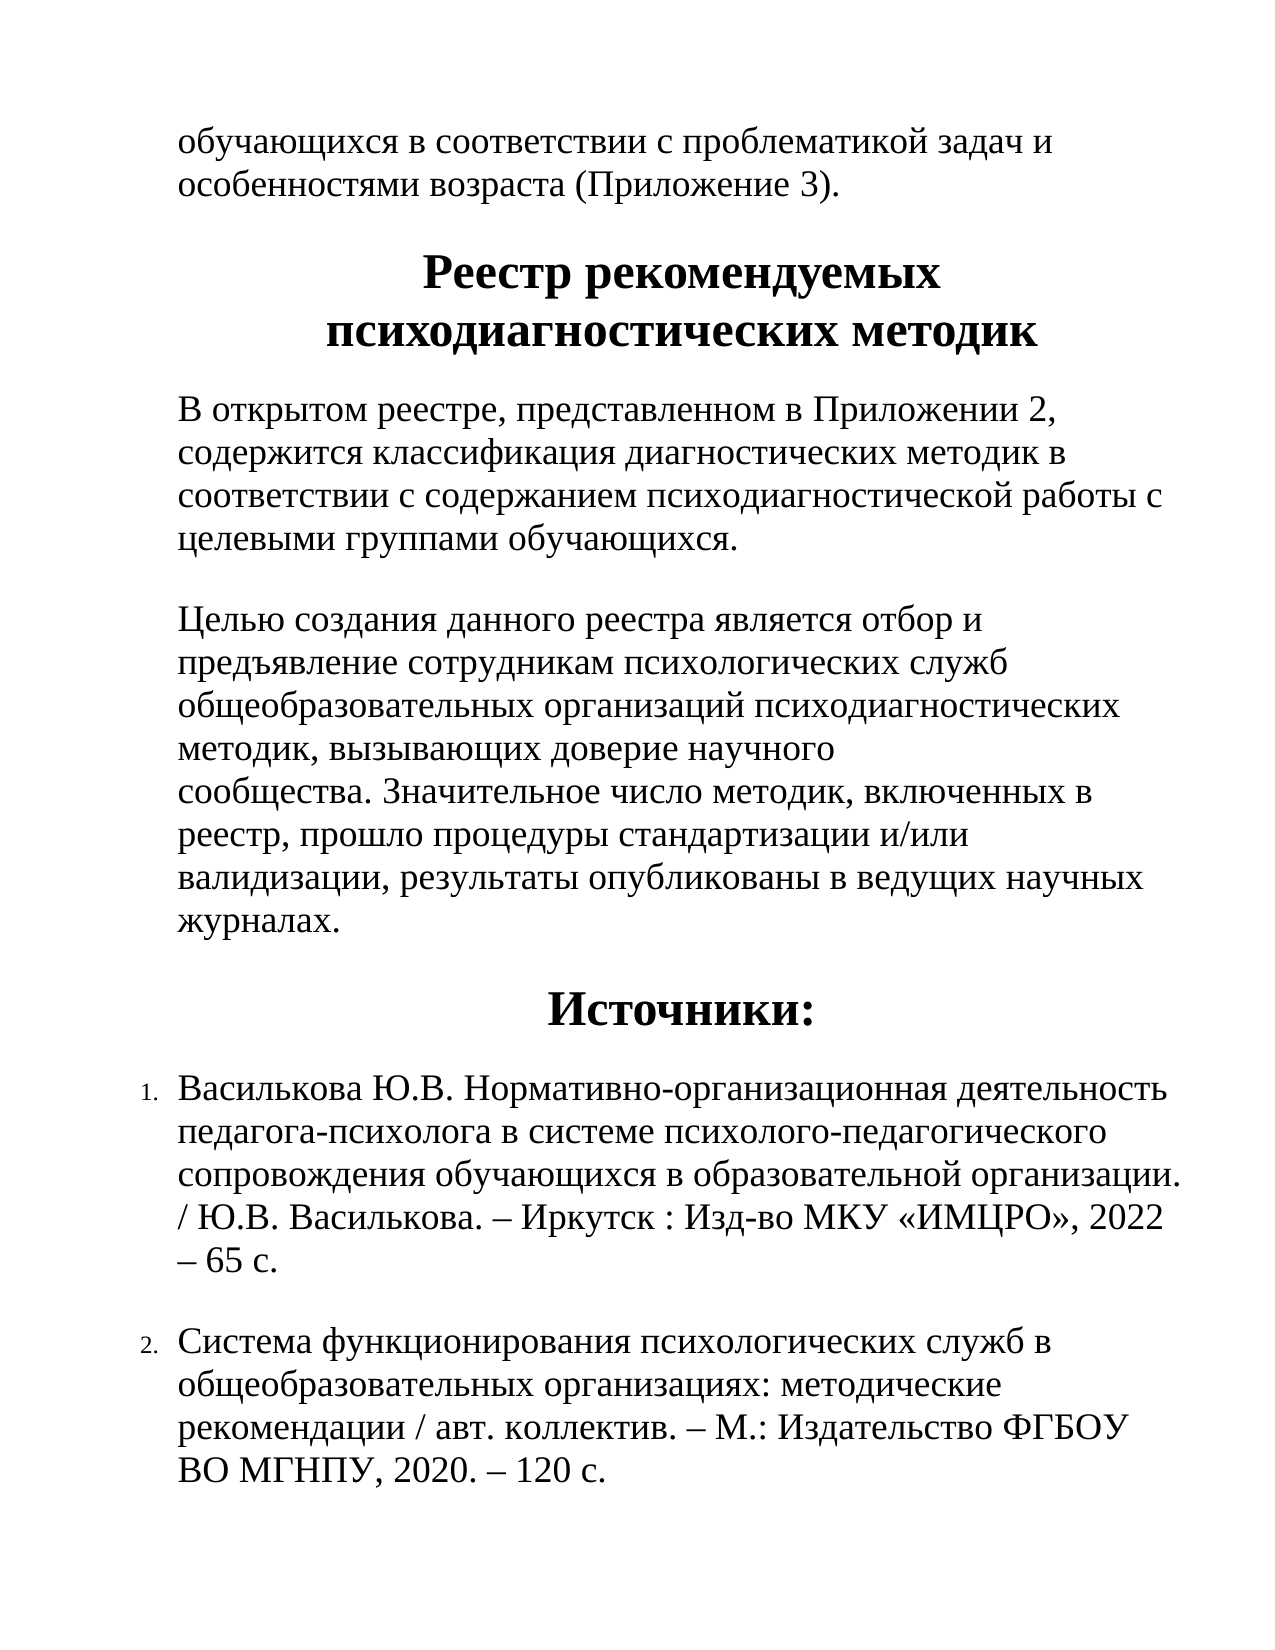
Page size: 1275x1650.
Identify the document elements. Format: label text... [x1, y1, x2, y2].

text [177, 118, 1186, 204]
text Источники: [177, 978, 1186, 1036]
text Реестр рекомендуемых психодиагностических методик [177, 242, 1186, 357]
list Василькова Ю.В. Нормативно-организационная деятельность педагога-психолога в системе психолого-педагогического сопровождения обучающихся в образовательной организации. / Ю.В. Василькова. – Иркутск : Изд-во МКУ «ИМЦРО», 2022 – 65 с. [140, 1065, 1186, 1281]
list Система функционирования психологических служб в общеобразовательных организациях: методические рекомендации / авт. коллектив. – М.: Издательство ФГБОУ ВО МГНПУ, 2020. – 120 с. [140, 1318, 1186, 1491]
text Целью создания данного реестра является отбор и предъявление сотрудникам психологических служб общеобразовательных организаций психодиагностических методик, вызывающих доверие научного сообщества. Значительное число методик, включенных в реестр, прошло процедуры стандартизации и/или валидизации, результаты опубликованы в ведущих научных журналах. [177, 596, 1186, 941]
text В открытом реестре, представленном в Приложении 2, содержится классификация диагностических методик в соответствии с содержанием психодиагностической работы с целевыми группами обучающихся. [177, 386, 1186, 558]
